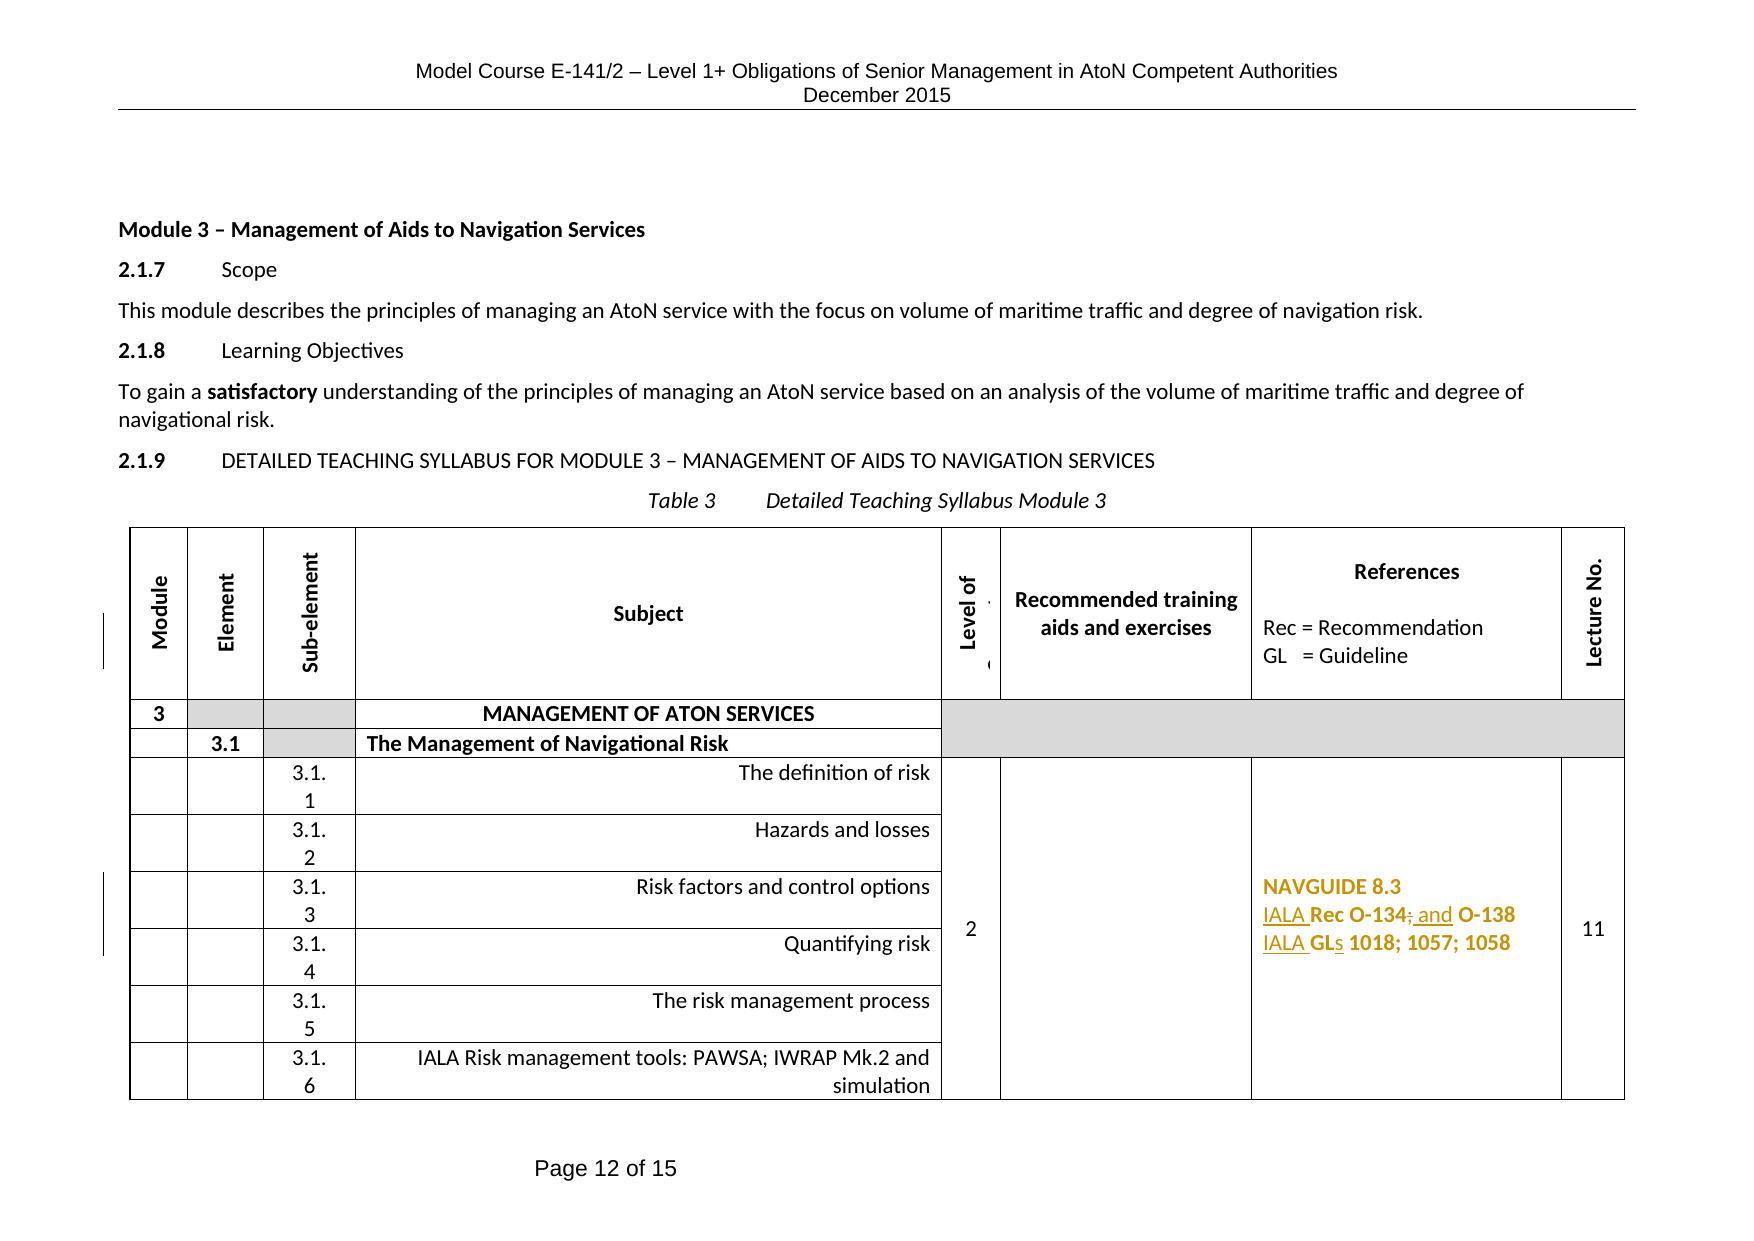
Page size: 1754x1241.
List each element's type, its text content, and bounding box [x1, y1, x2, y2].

table_cell NAVGUIDE 8.3 Rec O-134 O-138 GL 1018; 1057; 1058 [1252, 758, 1561, 1099]
table_header References Rec = Recommendation GL = Guideline [1252, 528, 1561, 698]
table_cell The Management of Navigational Risk [356, 729, 941, 757]
table_cell 3.1.6 [264, 1043, 355, 1099]
table_header Element [188, 528, 263, 698]
table_cell Hazards and losses [356, 815, 941, 871]
table_cell [131, 929, 187, 985]
table_cell 3.1.1 [264, 758, 355, 814]
table_header Level of Competence [942, 528, 1000, 698]
table_cell [131, 1043, 187, 1099]
table_cell 3.1.5 [264, 986, 355, 1042]
text Detailed Teaching Syllabus Module 3 [118, 486, 1636, 514]
text To gain a satisfactory understanding of the principles of managing an AtoN service based on an analysis of the volume of maritime traffic and degree of navigational risk. [118, 377, 1636, 433]
table_cell 3.1.4 [264, 929, 355, 985]
table_header Subject [356, 528, 941, 698]
table_cell The definition of risk [356, 758, 941, 814]
table_cell Risk factors and control options [356, 872, 941, 928]
table_cell 3.1.2 [264, 815, 355, 871]
table_header Module [131, 528, 187, 698]
subtitle DETAILED TEACHING SYLLABUS FOR MODULE 3 – MANAGEMENT OF AIDS TO NAVIGATION SERVICES [118, 446, 1636, 474]
table_cell The risk management process [356, 986, 941, 1042]
table_cell [1001, 758, 1251, 1099]
table_cell 2 [942, 758, 1000, 1099]
table_cell [264, 729, 355, 757]
table_cell [131, 986, 187, 1042]
subtitle Learning Objectives [118, 337, 1636, 365]
table_cell IALA Risk management tools: PAWSA; IWRAP Mk.2 and simulation [356, 1043, 941, 1099]
table_cell [131, 872, 187, 928]
table_header Sub-element [264, 528, 355, 698]
table_cell 3 [131, 700, 187, 728]
text Module 3 – Management of Aids to Navigation Services [118, 215, 1636, 243]
table_cell [188, 986, 263, 1042]
table_cell [131, 729, 187, 757]
table_header Lecture No. [1562, 528, 1624, 698]
table_cell [188, 929, 263, 985]
table_cell [188, 758, 263, 814]
table_cell MANAGEMENT OF ATON SERVICES [356, 700, 941, 728]
table_cell 11 [1562, 758, 1624, 1099]
table_cell [942, 700, 1624, 757]
table_cell [264, 700, 355, 728]
table_cell Quantifying risk [356, 929, 941, 985]
table_cell [188, 872, 263, 928]
subtitle Scope [118, 256, 1636, 284]
table_cell [131, 815, 187, 871]
table_cell [188, 1043, 263, 1099]
table_cell [188, 815, 263, 871]
table_cell [188, 700, 263, 728]
table_cell [131, 758, 187, 814]
table_header Recommended training aids and exercises [1001, 528, 1251, 698]
table_cell 3.1 [188, 729, 263, 757]
table_cell 3.1.3 [264, 872, 355, 928]
text This module describes the principles of managing an AtoN service with the focus on volume of maritime traffic and degree of navigation risk. [118, 296, 1636, 324]
